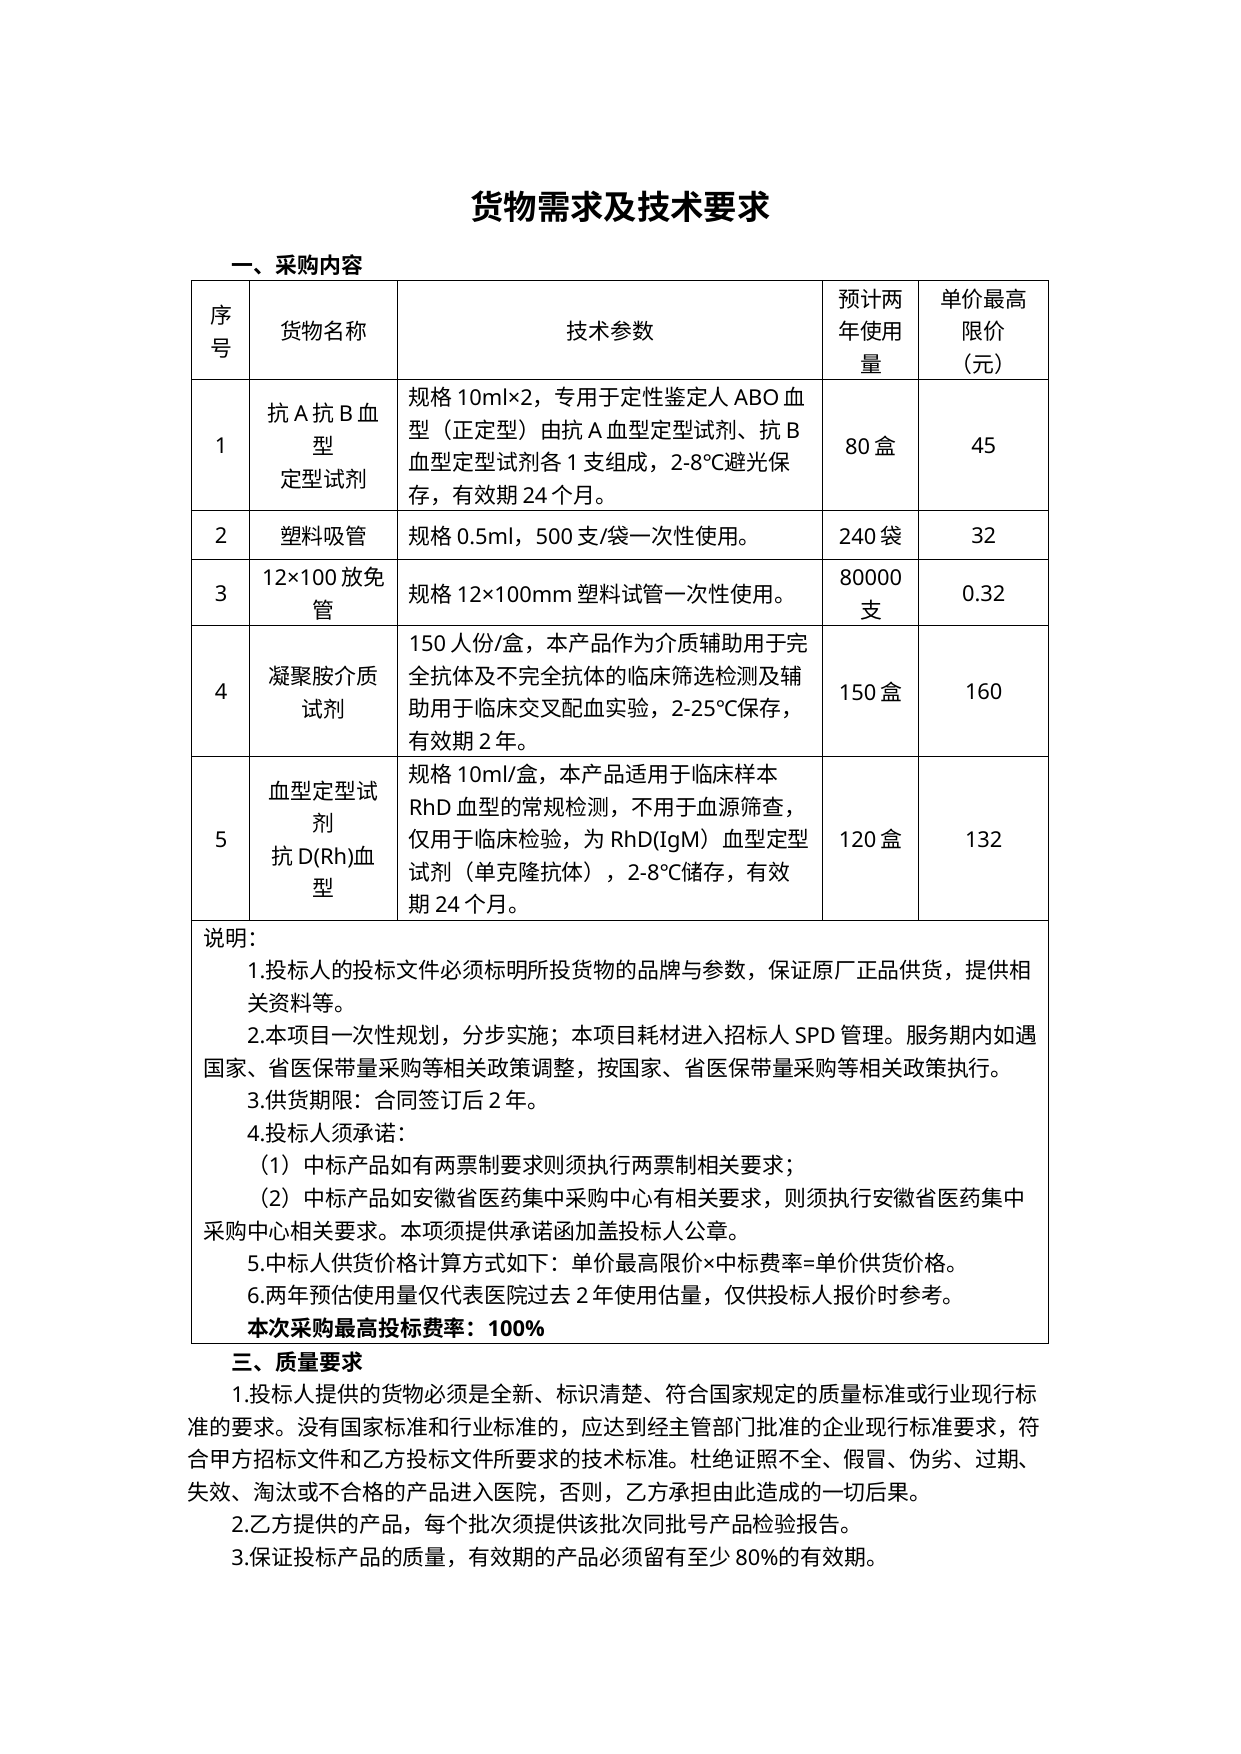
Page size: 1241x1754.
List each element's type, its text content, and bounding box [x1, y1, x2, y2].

table_cell 80000支 [823, 560, 918, 625]
subtitle 货物需求及技术要求 [187, 172, 1053, 237]
table_cell 规格10ml×2，专用于定性鉴定人ABO血型（正定型）由抗A血型定型试剂、抗B血型定型试剂各1支组成，2-8℃避光保存，有效期24个月。 [398, 380, 822, 510]
table_cell 规格12×100mm塑料试管一次性使用。 [398, 560, 822, 625]
table_cell 塑料吸管 [250, 511, 397, 559]
table_header 单价最高限价（元） [919, 281, 1048, 379]
table_header 序号 [192, 281, 249, 379]
text 一、采购内容 [187, 248, 1053, 280]
table_cell 抗A抗B血型 定型试剂 [250, 380, 397, 510]
text 2.乙方提供的产品，每个批次须提供该批次同批号产品检验报告。 [187, 1507, 1053, 1539]
table_cell 3 [192, 560, 249, 625]
table_cell 32 [919, 511, 1048, 559]
table_cell 4 [192, 626, 249, 756]
table_cell 150人份/盒，本产品作为介质辅助用于完全抗体及不完全抗体的临床筛选检测及辅助用于临床交叉配血实验，2-25℃保存，有效期2年。 [398, 626, 822, 756]
table_cell 说明： 1.投标人的投标文件必须标明所投货物的品牌与参数，保证原厂正品供货，提供相关资料等。 2.本项目一次性规划，分步实施；本项目耗材进入招标人SPD管理。服务期内如遇国家、省医保带量采购等相关政策调整，按国家、省医保带量采购等相关政策执行。 3.供货期限：合同签订后2年。 4.投标人须承诺： （1）中标产品如有两票制要求则须执行两票制相关要求； （2）中标产品如安徽省医药集中采购中心有相关要求，则须执行安徽省医药集中采购中心相关要求。本项须提供承诺函加盖投标人公章。 5.中标人供货价格计算方式如下：单价最高限价×中标费率=单价供货价格。 6.两年预估使用量仅代表医院过去2年使用估量，仅供投标人报价时参考。 本次采购最高投标费率：100% [192, 921, 1048, 1343]
text 3.保证投标产品的质量，有效期的产品必须留有至少80%的有效期。 [187, 1539, 1053, 1572]
table_cell 132 [919, 757, 1048, 920]
table_cell 80盒 [823, 380, 918, 510]
table_cell 240袋 [823, 511, 918, 559]
table_header 货物名称 [250, 281, 397, 379]
table_cell 血型定型试剂 抗D(Rh)血型 [250, 757, 397, 920]
table_cell 5 [192, 757, 249, 920]
table_cell 规格0.5ml，500支/袋一次性使用。 [398, 511, 822, 559]
text 三、质量要求 [187, 1344, 1053, 1377]
table_cell 0.32 [919, 560, 1048, 625]
table_cell 凝聚胺介质试剂 [250, 626, 397, 756]
table_cell 45 [919, 380, 1048, 510]
table_cell 160 [919, 626, 1048, 756]
table_cell 2 [192, 511, 249, 559]
table_cell 12×100放免管 [250, 560, 397, 625]
table_header 技术参数 [398, 281, 822, 379]
table_cell 120盒 [823, 757, 918, 920]
table_cell 150盒 [823, 626, 918, 756]
text 1.投标人提供的货物必须是全新、标识清楚、符合国家规定的质量标准或行业现行标准的要求。没有国家标准和行业标准的，应达到经主管部门批准的企业现行标准要求，符合甲方招标文件和乙方投标文件所要求的技术标准。杜绝证照不全、假冒、伪劣、过期、失效、淘汰或不合格的产品进入医院，否则，乙方承担由此造成的一切后果。 [187, 1377, 1053, 1507]
table_header 预计两年使用量 [823, 281, 918, 379]
table_cell 规格10ml/盒，本产品适用于临床样本RhD血型的常规检测，不用于血源筛查，仅用于临床检验，为RhD(IgM）血型定型试剂（单克隆抗体），2-8℃储存，有效期24个月。 [398, 757, 822, 920]
table_cell 1 [192, 380, 249, 510]
